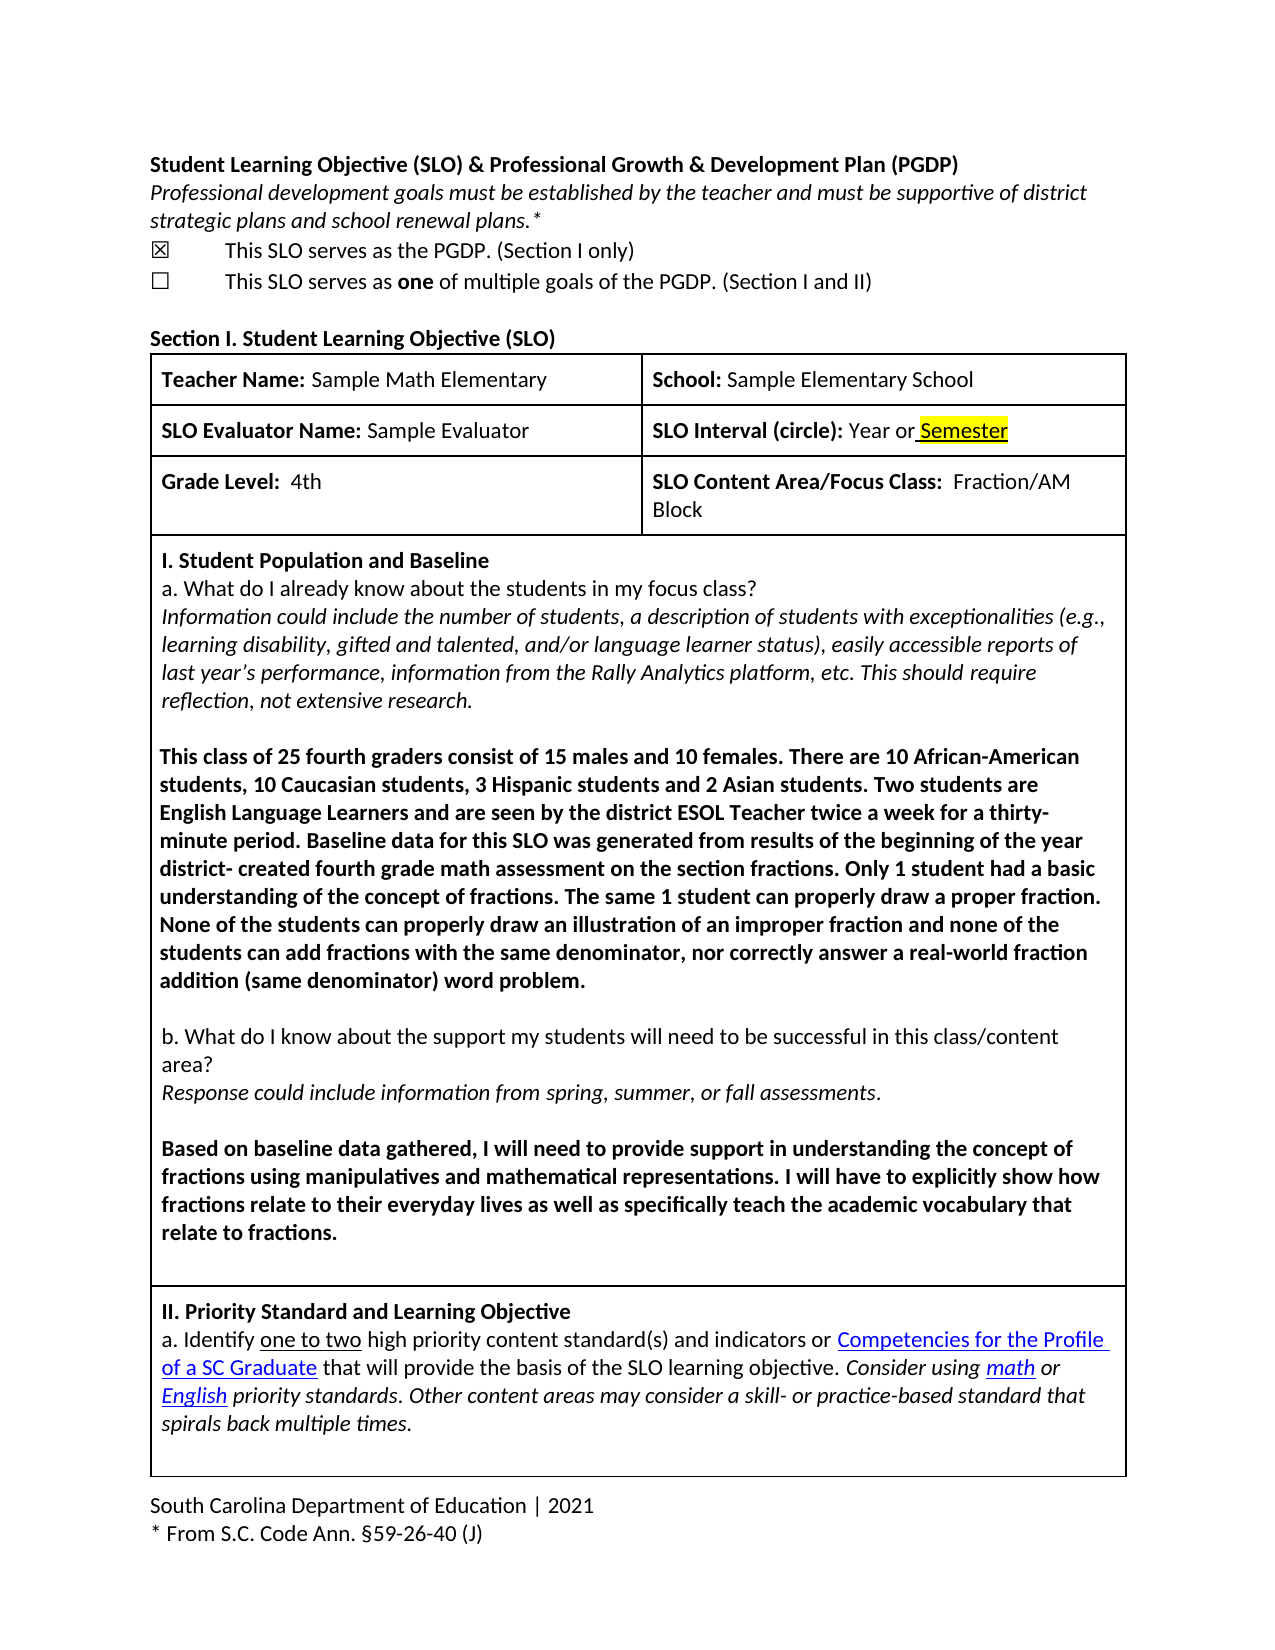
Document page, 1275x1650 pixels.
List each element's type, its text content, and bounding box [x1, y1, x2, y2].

table_cell SLO Content Area/Focus Class: Fraction/AM Block [643, 457, 1125, 533]
table_cell Grade Level: 4th [152, 457, 641, 533]
text Section I. Student Learning Objective (SLO) [150, 324, 1125, 353]
table_header School: Sample Elementary School [643, 355, 1125, 403]
text Student Learning Objective (SLO) & Professional Growth & Development Plan (PGDP) [150, 150, 1125, 178]
text This SLO serves as the PGDP. (Section I only) [150, 234, 1125, 265]
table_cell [152, 1287, 1125, 1476]
table_cell SLO Evaluator Name: Sample Evaluator [152, 406, 641, 454]
text This SLO serves as one of multiple goals of the PGDP. (Section I and II) [150, 265, 1125, 297]
text Professional development goals must be established by the teacher and must be supportive of district strategic plans and school renewal plans.* [150, 178, 1125, 234]
table_cell SLO Interval (circle): Year or Semester [643, 406, 1125, 454]
table_header Teacher Name: Sample Math Elementary [152, 355, 641, 403]
table_cell I. Student Population and Baseline a. What do I already know about the students in my focus class? Information could include the number of students, a description of students with exceptionalities (e.g., learning disability, gifted and talented, and/or language learner status), easily accessible reports of last year’s performance, information from the Rally Analytics platform, etc. This should require reflection, not extensive research. This class of 25 fourth graders consist of 15 males and 10 females. There are 10 African-American students, 10 Caucasian students, 3 Hispanic students and 2 Asian students. Two students are English Language Learners and are seen by the district ESOL Teacher twice a week for a thirty-minute period. Baseline data for this SLO was generated from results of the beginning of the year district- created fourth grade math assessment on the section fractions. Only 1 student had a basic understanding of the concept of fractions. The same 1 student can properly draw a proper fraction. None of the students can properly draw an illustration of an improper fraction and none of the students can add fractions with the same denominator, nor correctly answer a real-world fraction addition (same denominator) word problem. b. What do I know about the support my students will need to be successful in this class/content area? Response could include information from spring, summer, or fall assessments. Based on baseline data gathered, I will need to provide support in understanding the concept of fractions using manipulatives and mathematical representations. I will have to explicitly show how fractions relate to their everyday lives as well as specifically teach the academic vocabulary that relate to fractions. [152, 536, 1125, 1285]
